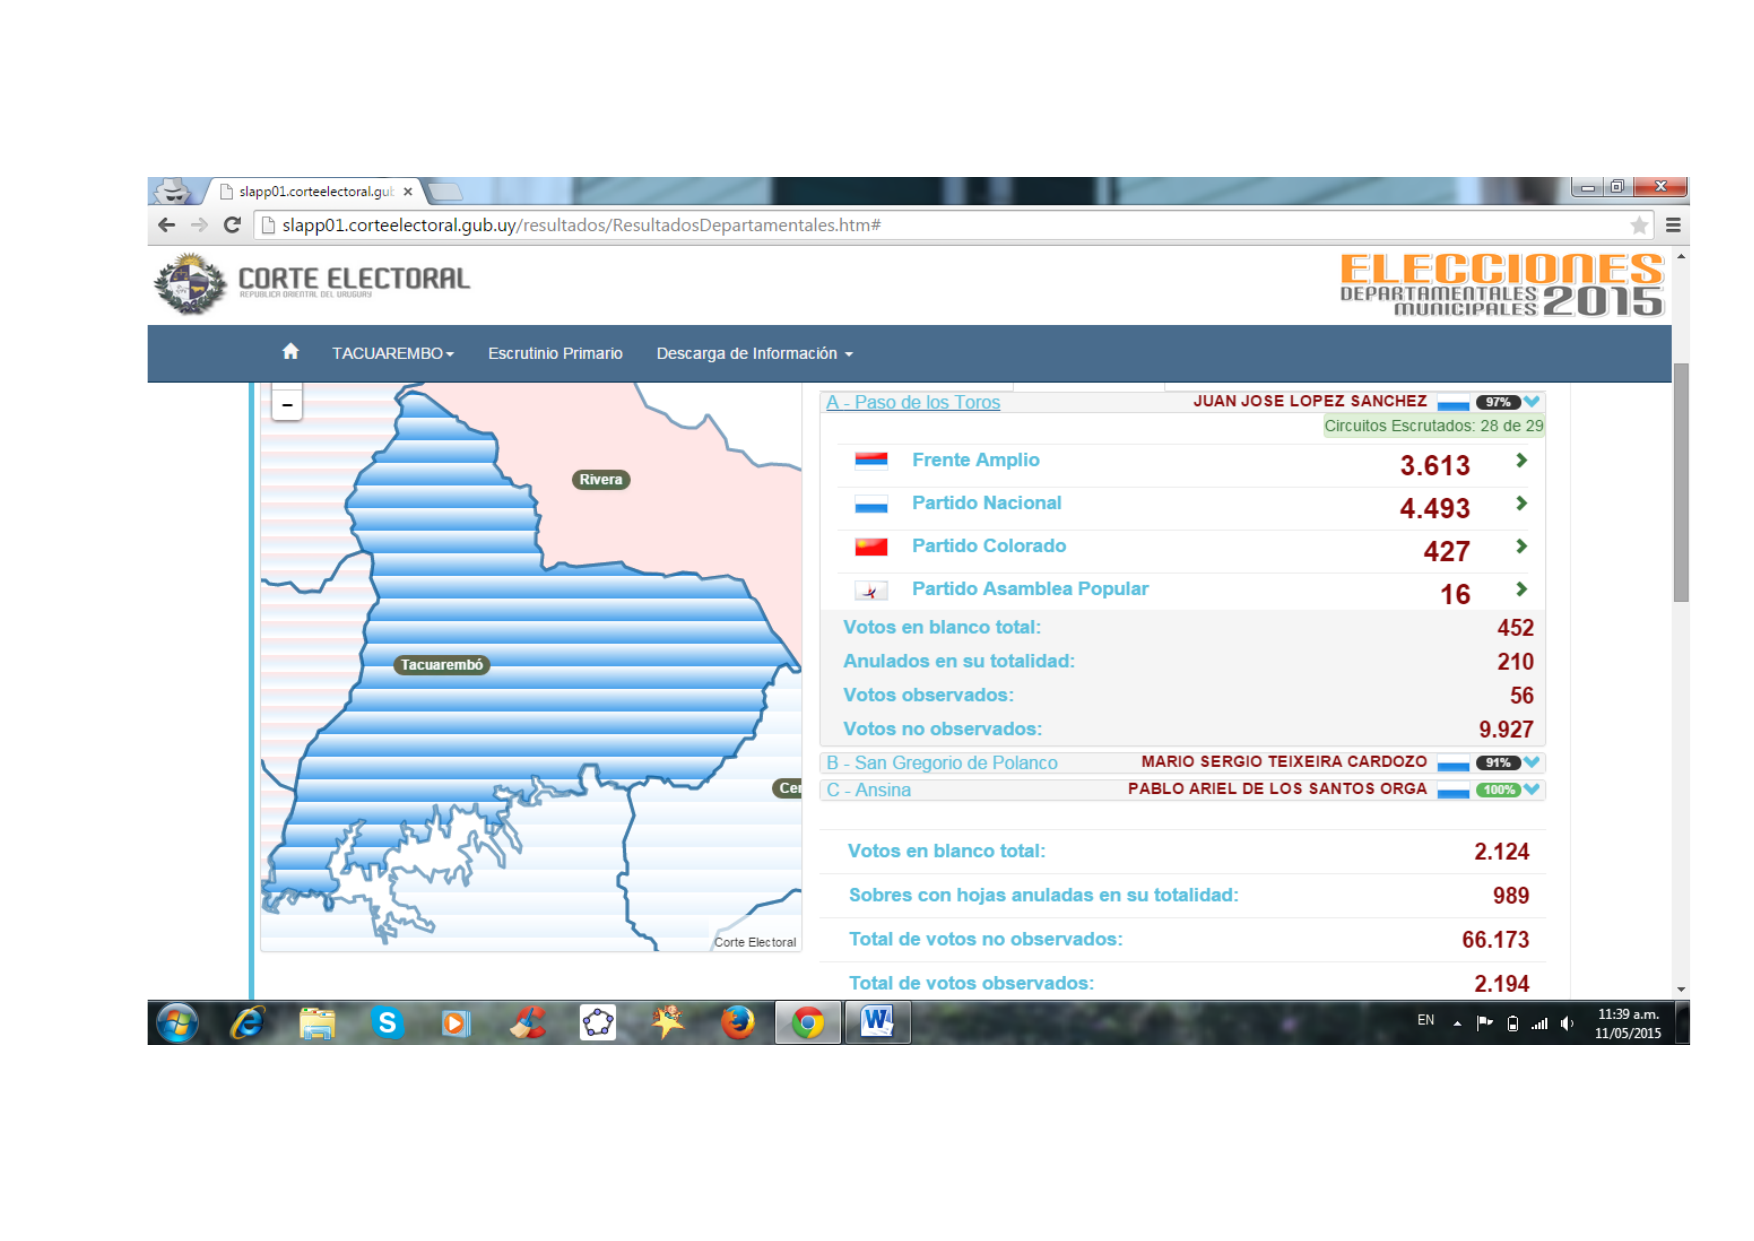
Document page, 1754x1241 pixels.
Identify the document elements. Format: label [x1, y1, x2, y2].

picture [147, 177, 1690, 1045]
